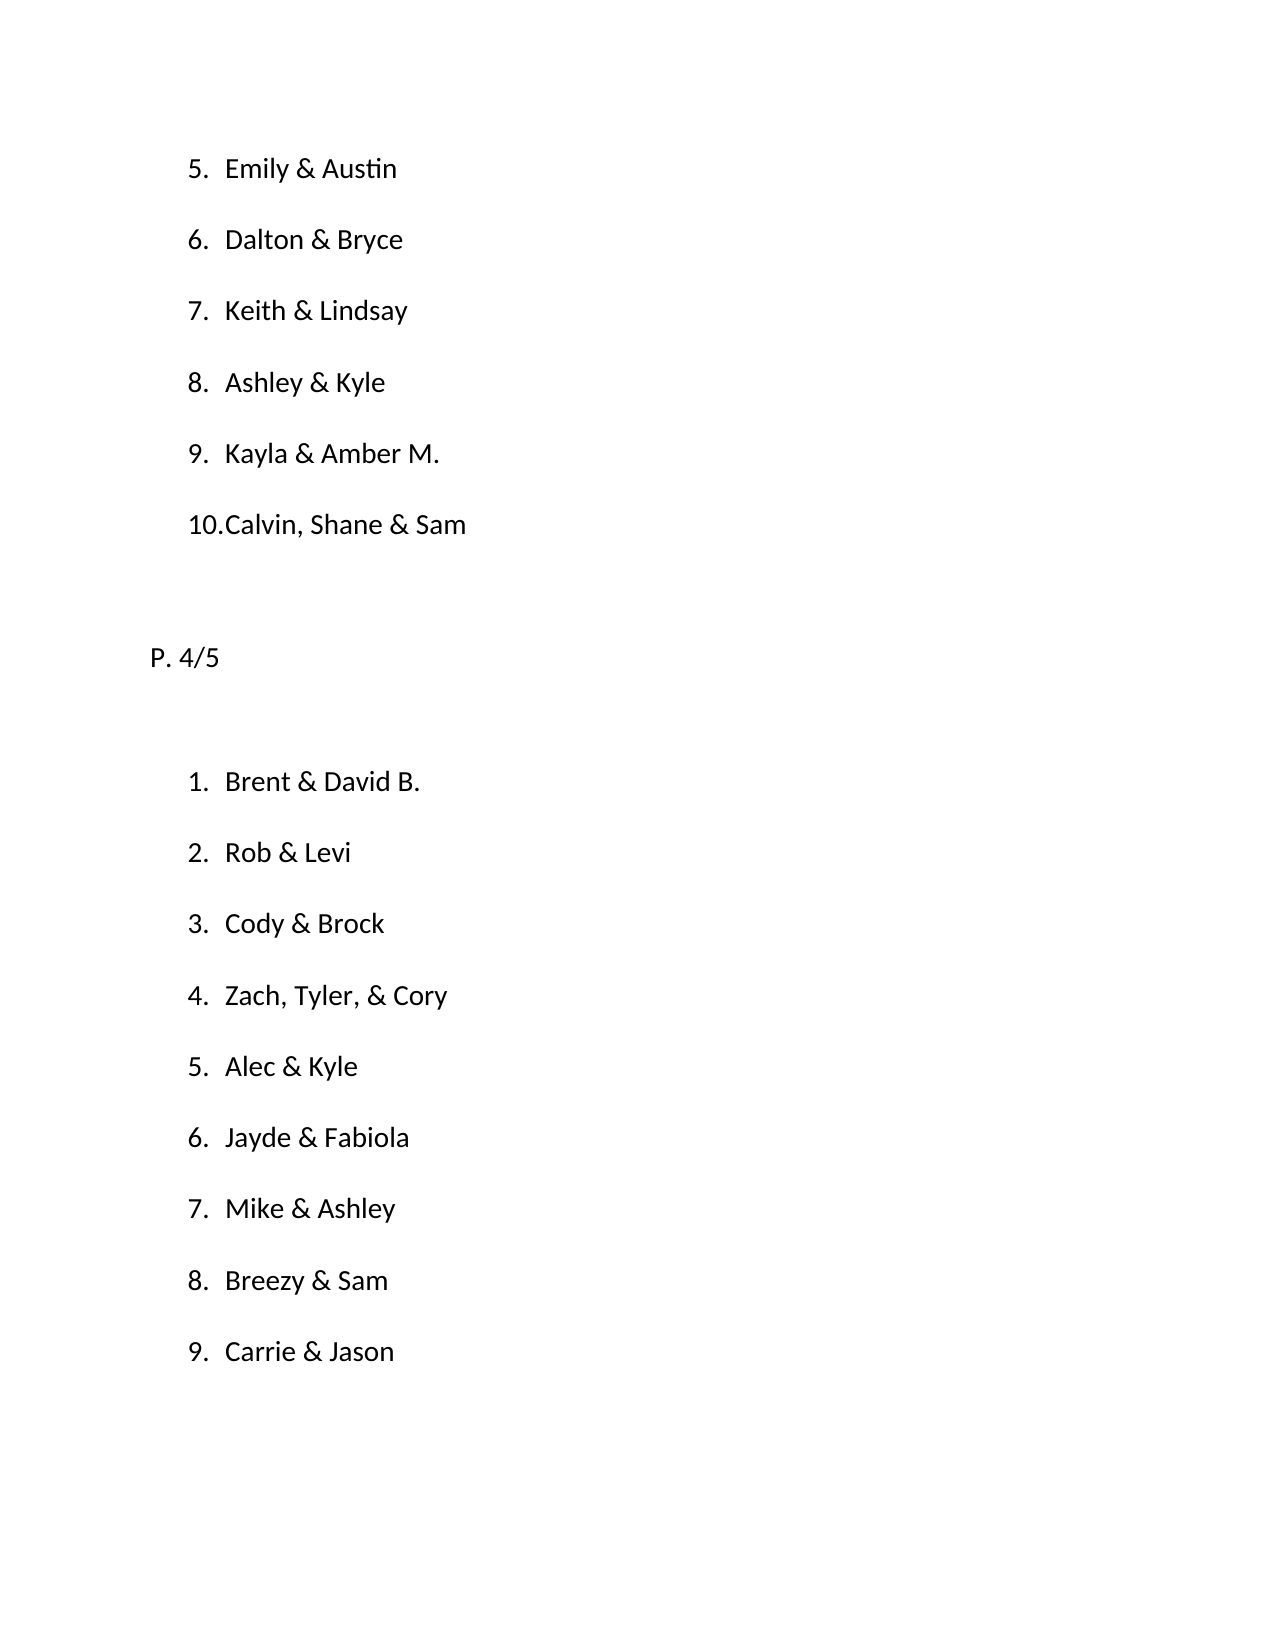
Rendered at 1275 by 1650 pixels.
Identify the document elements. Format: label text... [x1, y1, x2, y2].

list Rob & Levi [187, 834, 1125, 870]
list Dalton & Bryce [187, 221, 1125, 257]
list Breezy & Sam [187, 1262, 1125, 1297]
list Keith & Lindsay [187, 292, 1125, 328]
list Jayde & Fabiola [187, 1119, 1125, 1155]
text P. 4/5 [150, 639, 1125, 675]
list Alec & Kyle [187, 1048, 1125, 1083]
list Calvin, Shane & Sam [187, 506, 1125, 542]
list Carrie & Jason [187, 1333, 1125, 1368]
list Brent & David B. [187, 763, 1125, 798]
list Ashley & Kyle [187, 364, 1125, 399]
list Kayla & Amber M. [187, 435, 1125, 471]
list Cody & Brock [187, 905, 1125, 941]
list Zach, Tyler, & Cory [187, 977, 1125, 1012]
list Mike & Ashley [187, 1190, 1125, 1226]
list Emily & Austin [187, 150, 1125, 186]
